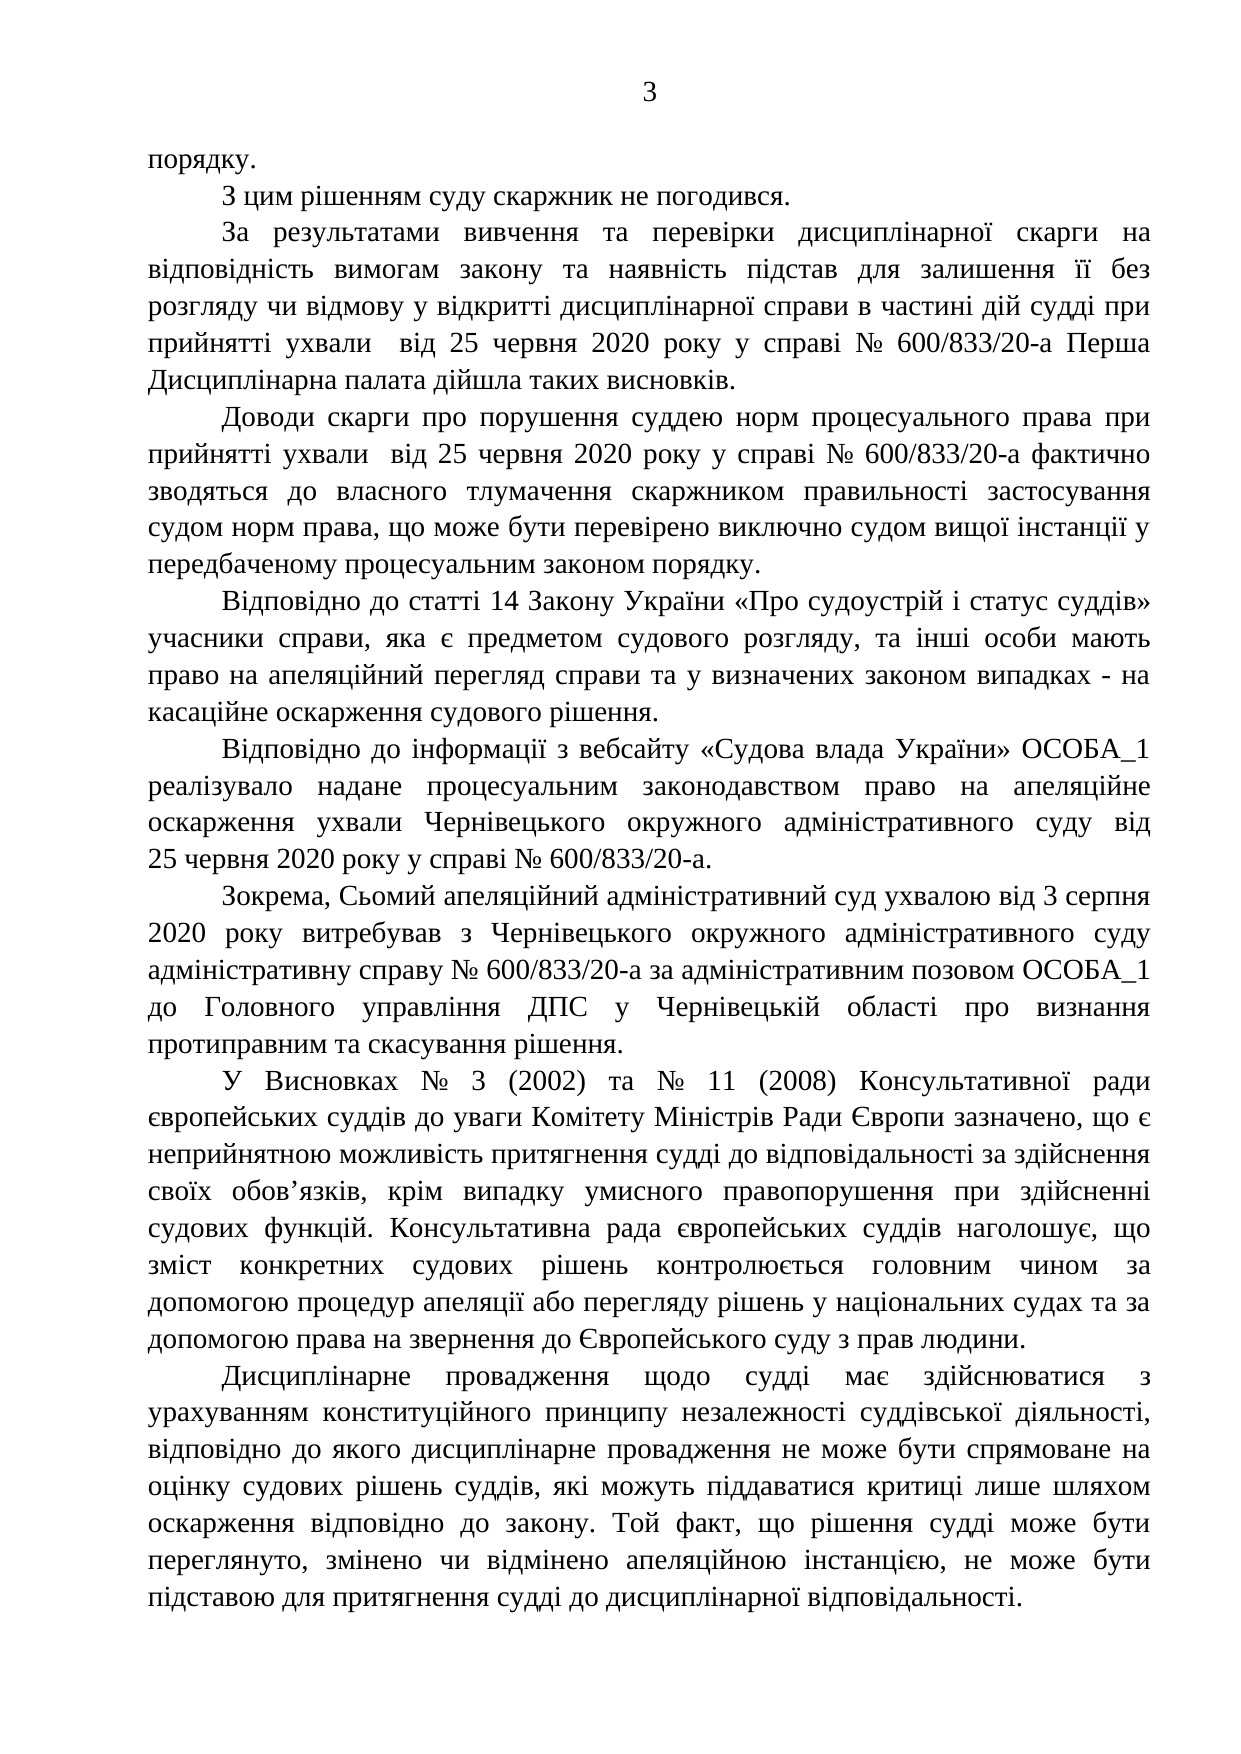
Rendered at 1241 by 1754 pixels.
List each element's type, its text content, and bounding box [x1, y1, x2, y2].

text Зокрема, Сьомий апеляційний адміністративний суд ухвалою від 3 серпня 2020 року витребував з Чернівецького окружного адміністративного суду адміністративну справу № 600/833/20-а за адміністративним позовом ОСОБА_1 до Головного управління ДПС у Чернівецькій області про визнання протиправним та скасування рішення. [148, 878, 1152, 1059]
text У Висновках № 3 (2002) та № 11 (2008) Консультативної ради європейських суддів до уваги Комітету Міністрів Ради Європи зазначено, що є неприйнятною можливість притягнення судді до відповідальності за здійснення своїх обов’язків, крім випадку умисного правопорушення при здійсненні судових функцій. Консультативна рада європейських суддів наголошує, що зміст конкретних судових рішень контролюється головним чином за допомогою процедур апеляції або перегляду рішень у національних судах та за допомогою права на звернення до Європейського суду з прав людини. [148, 1063, 1152, 1354]
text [148, 141, 1152, 174]
text Відповідно до інформації з вебсайту «Судова влада України» ОСОБА_1 реалізувало надане процесуальним законодавством право на апеляційне оскарження ухвали Чернівецького окружного адміністративного суду від 25 червня 2020 року у справі № 600/833/20-а. [148, 731, 1152, 875]
text Дисциплінарне провадження щодо судді має здійснюватися з урахуванням конституційного принципу незалежності суддівської діяльності, відповідно до якого дисциплінарне провадження не може бути спрямоване на оцінку судових рішень суддів, які можуть піддаватися критиці лише шляхом оскарження відповідно до закону. Той факт, що рішення судді може бути переглянуто, змінено чи відмінено апеляційною інстанцією, не може бути підставою для притягнення судді до дисциплінарної відповідальності. [148, 1358, 1152, 1612]
text Відповідно до статті 14 Закону України «Про судоустрій і статус суддів» учасники справи, яка є предметом судового розгляду, та інші особи мають право на апеляційний перегляд справи та у визначених законом випадках - на касаційне оскарження судового рішення. [148, 583, 1152, 727]
text З цим рішенням суду скаржник не погодився. [148, 178, 1152, 211]
text Доводи скарги про порушення суддею норм процесуального права при прийнятті ухвали від 25 червня 2020 року у справі № 600/833/20-а фактично зводяться до власного тлумачення скаржником правильності застосування судом норм права, що може бути перевірено виключно судом вищої інстанції у передбаченому процесуальним законом порядку. [148, 399, 1152, 580]
text За результатами вивчення та перевірки дисциплінарної скарги на відповідність вимогам закону та наявність підстав для залишення її без розгляду чи відмову у відкритті дисциплінарної справи в частині дій судді при прийнятті ухвали від 25 червня 2020 року у справі № 600/833/20-а Перша Дисциплінарна палата дійшла таких висновків. [148, 214, 1152, 396]
